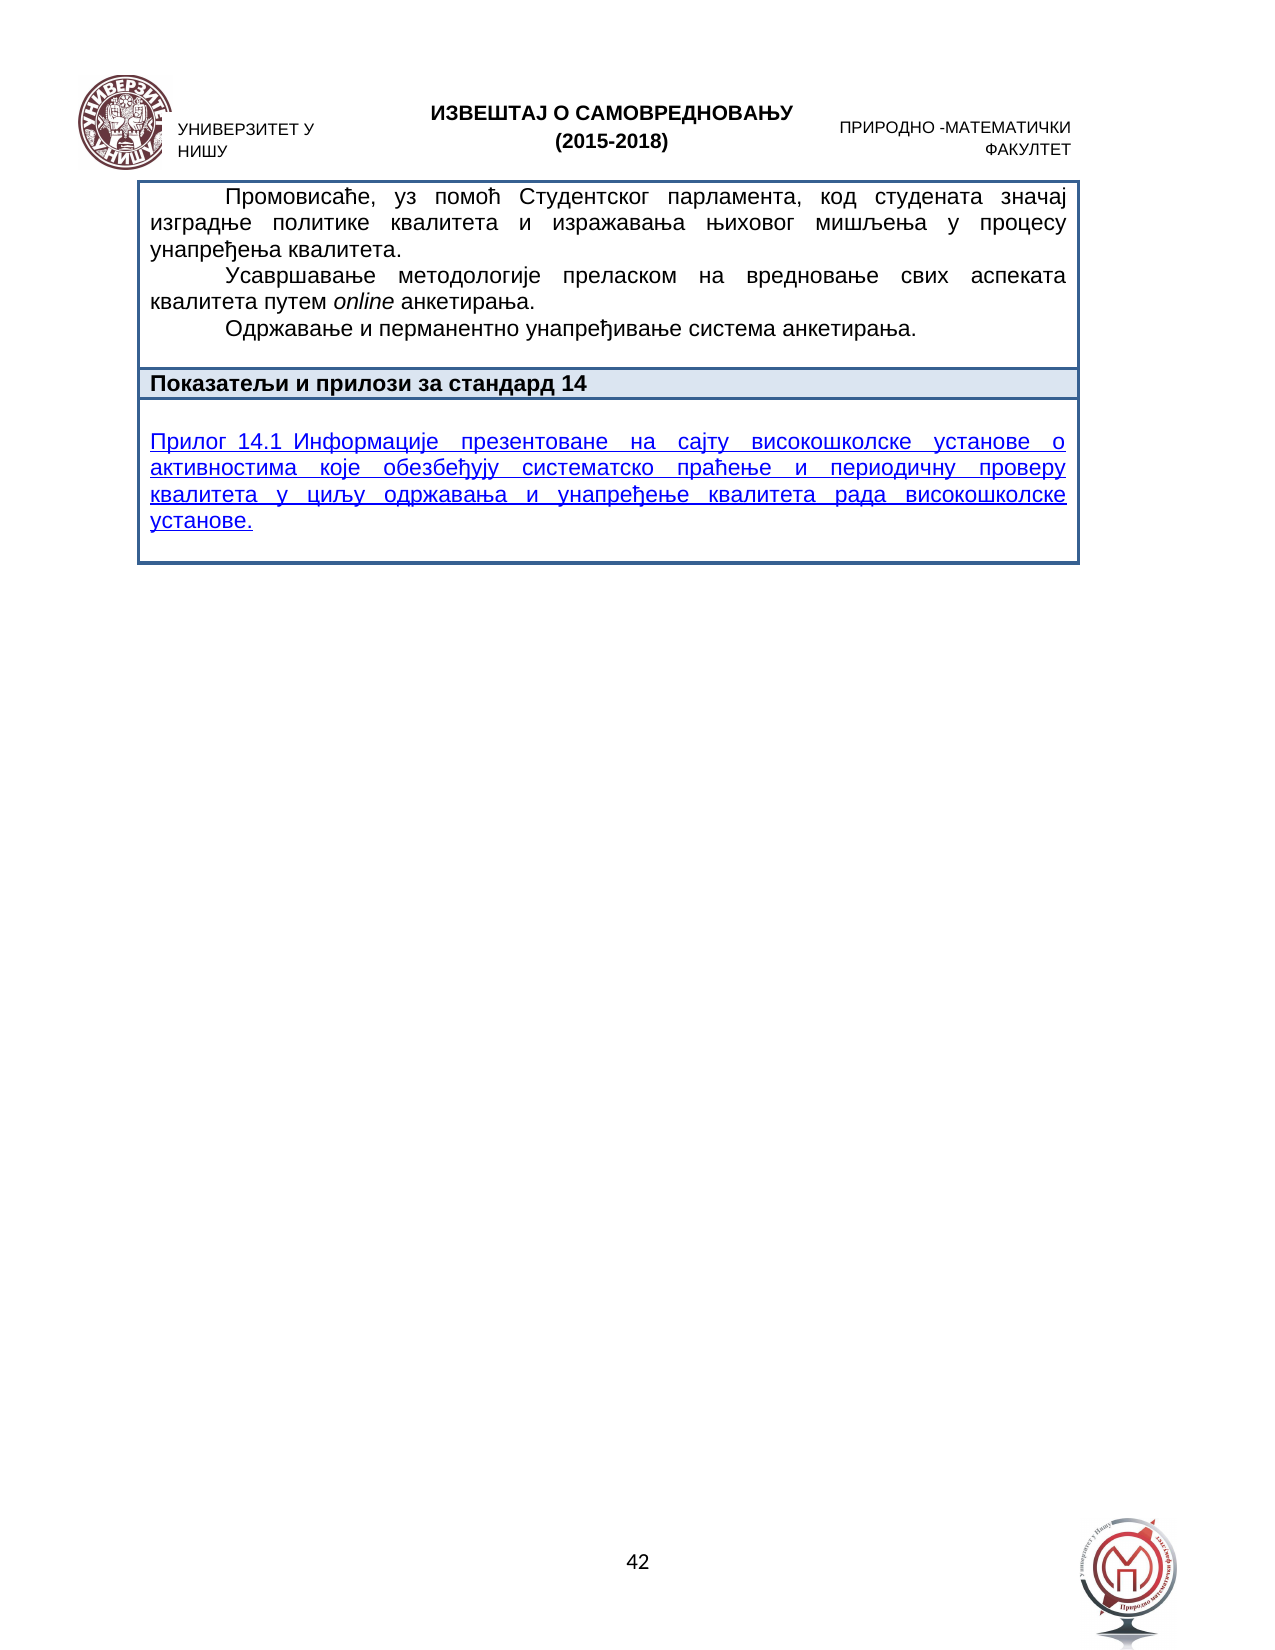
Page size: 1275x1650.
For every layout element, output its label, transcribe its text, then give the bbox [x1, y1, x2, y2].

picture [78, 75, 173, 170]
picture [1079, 1518, 1177, 1650]
table_cell Показатељи и прилози за стандард 14 [140, 370, 1077, 397]
table_cell Прилог 14.1 Информације презентоване на сајту високошколске установе о активностима које обезбеђују систематско праћење и периодичну проверу квалитета у циљу одржавања и унапређење квалитета рада високошколске установе. [140, 400, 1077, 561]
